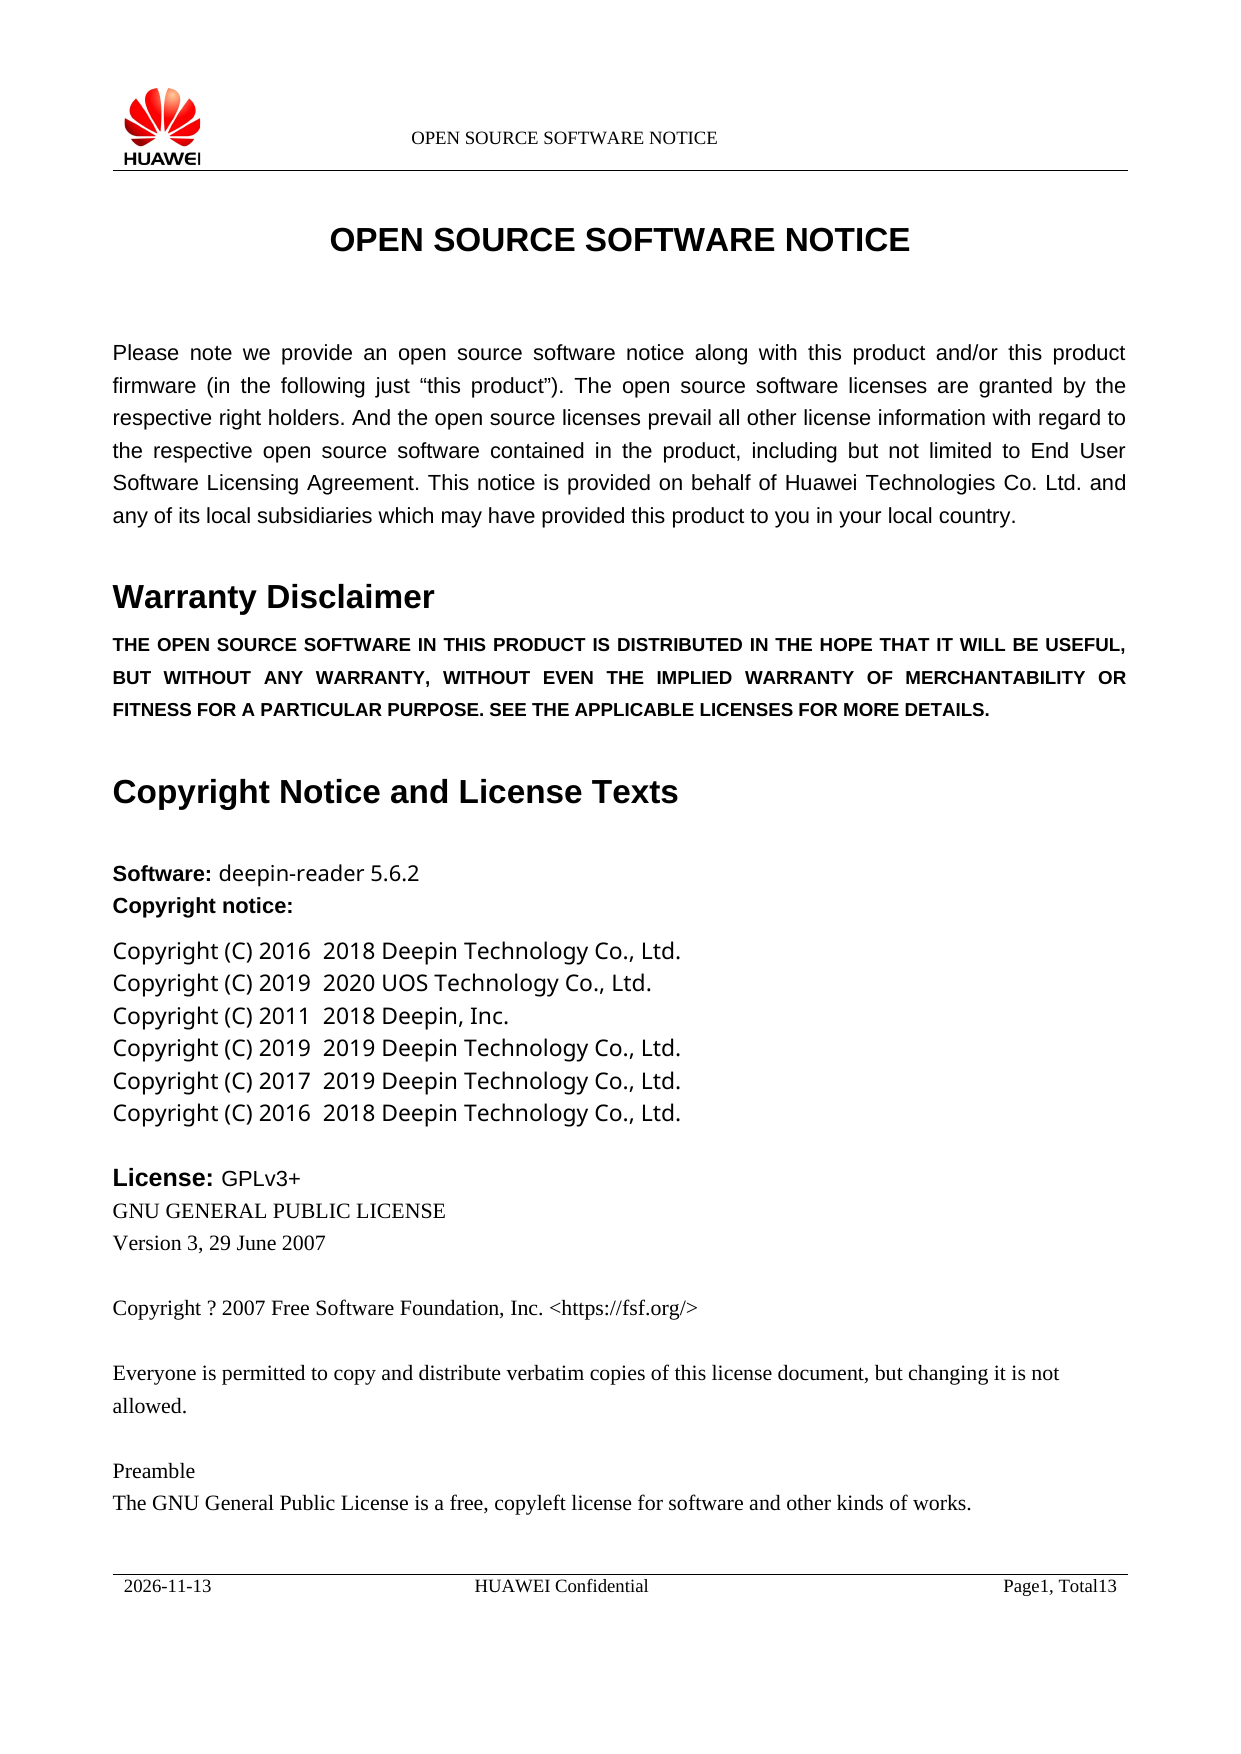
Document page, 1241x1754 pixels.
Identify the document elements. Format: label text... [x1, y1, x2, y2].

text License: GPLv3+ [112, 1161, 1128, 1194]
text OPEN SOURCE SOFTWARE NOTICE [112, 206, 1128, 271]
title Software: deepin-reader 5.6.2 [112, 856, 1128, 889]
picture [124, 88, 201, 165]
text ﻿Copyright (C) 2016 2018 Deepin Technology Co., Ltd. Copyright (C) 2019 2020 UOS Technology Co., Ltd. Copyright (C) 2011 2018 Deepin, Inc. Copyright (C) 2019 2019 Deepin Technology Co., Ltd. Copyright (C) 2017 2019 Deepin Technology Co., Ltd. Copyright (C) 2016 2018 Deepin Technology Co., Ltd. [112, 934, 1128, 1161]
text Warranty Disclaimer [112, 564, 1128, 629]
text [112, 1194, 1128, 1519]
text Copyright notice: [112, 889, 1128, 921]
text Copyright Notice and License Texts [112, 759, 1128, 824]
text The open source software in this product is distributed in the hope that it will be useful, but WITHOUT ANY WARRANTY, without even the implied warranty of MERCHANTABILITY or FITNESS FOR A PARTICULAR PURPOSE. See the applicable licenses for more details. [112, 629, 1128, 726]
text Please note we provide an open source software notice along with this product and/or this product firmware (in the following just “this product”). The open source software licenses are granted by the respective right holders. And the open source licenses prevail all other license information with regard to the respective open source software contained in the product, including but not limited to End User Software Licensing Agreement. This notice is provided on behalf of Huawei Technologies Co. Ltd. and any of its local subsidiaries which may have provided this product to you in your local country. [112, 336, 1128, 531]
